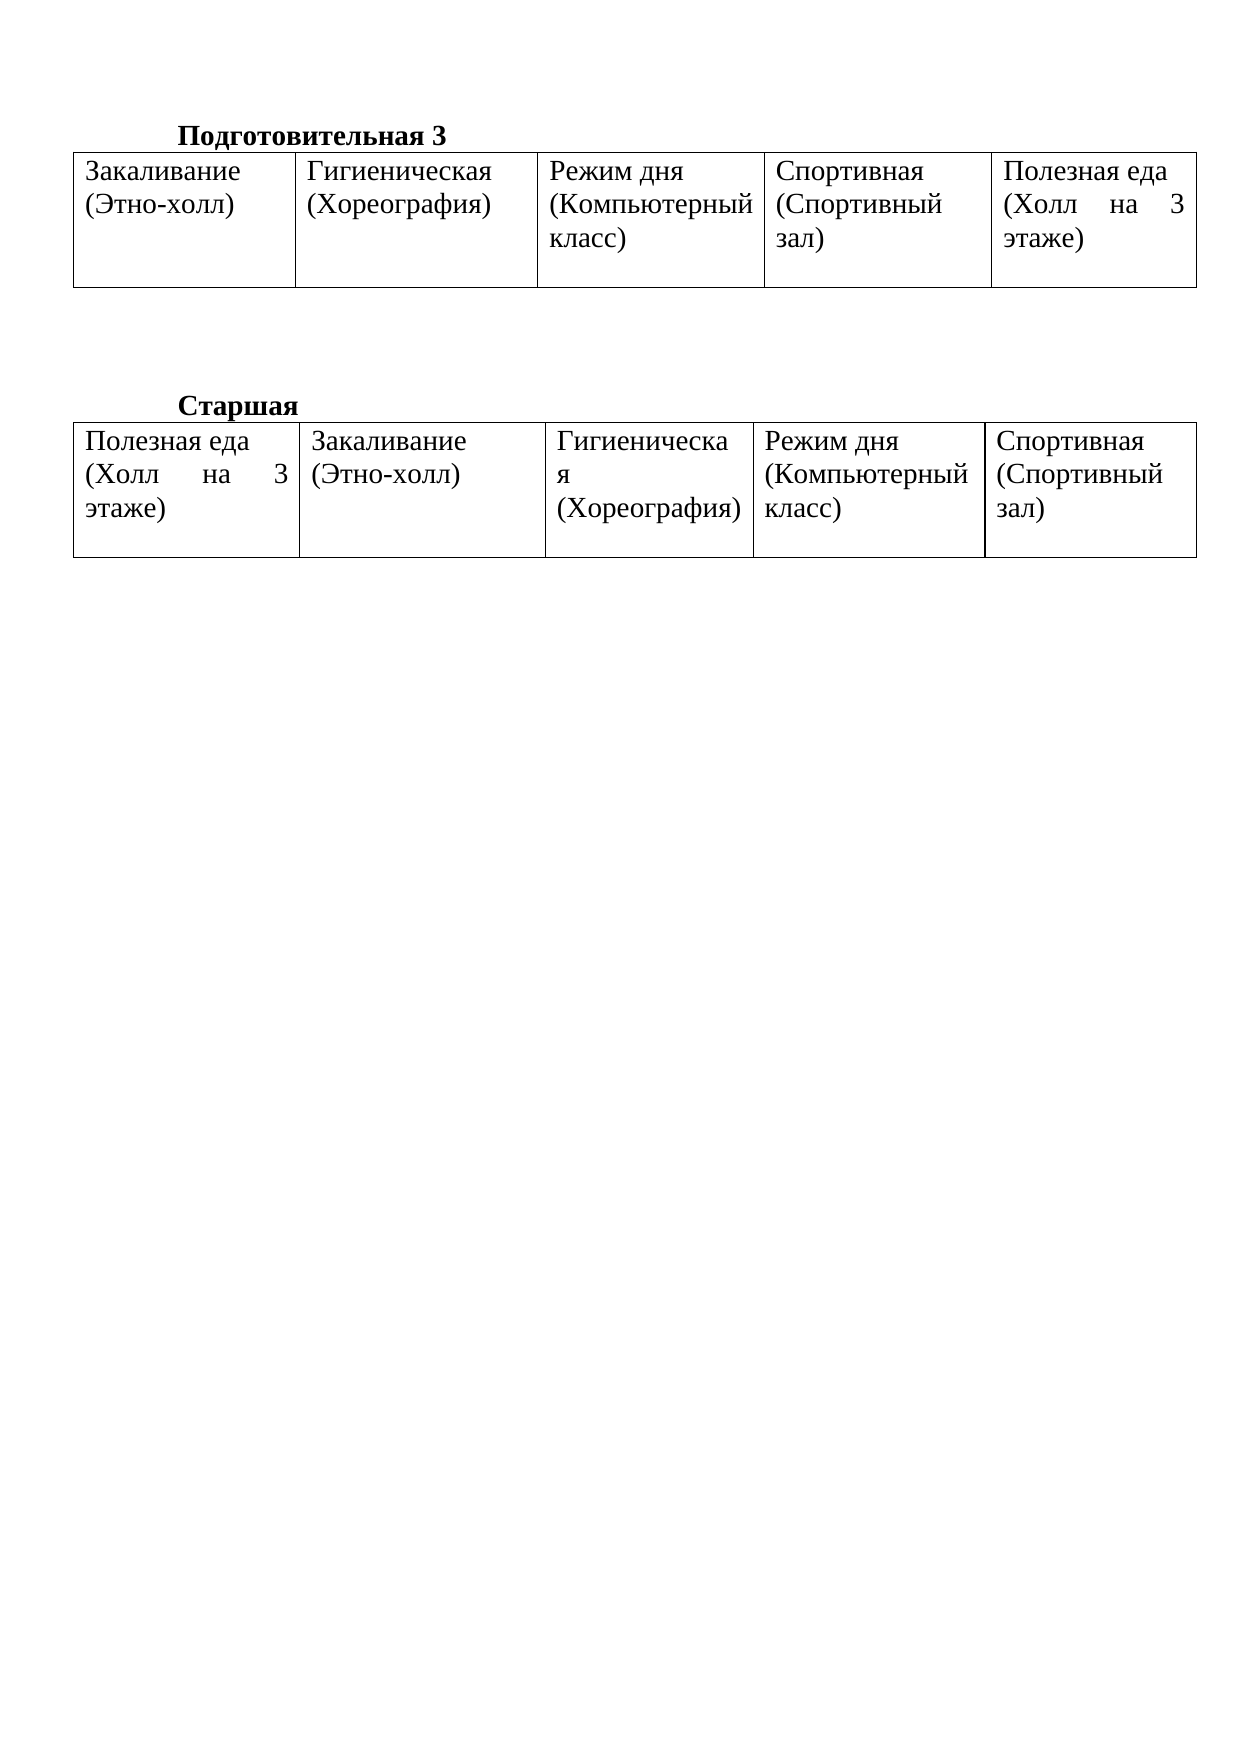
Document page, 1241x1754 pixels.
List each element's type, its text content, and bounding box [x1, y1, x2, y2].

table_header Режим дня (Компьютерный класс) [754, 423, 984, 557]
table_header Гигиеническая (Хореография) [296, 153, 537, 287]
table_header Гигиеническая (Хореография) [546, 423, 753, 557]
table_header Закаливание (Этно-холл) [300, 423, 545, 557]
table_header Полезная еда (Холл на 3 этаже) [74, 423, 299, 557]
text Старшая [177, 388, 1152, 422]
table_header Спортивная (Спортивный зал) [765, 153, 991, 287]
text Подготовительная 3 [177, 118, 1152, 152]
table_header Полезная еда (Холл на 3 этаже) [992, 153, 1196, 287]
table_header Закаливание (Этно-холл) [74, 153, 295, 287]
table_header Режим дня (Компьютерный класс) [538, 153, 764, 287]
table_header Спортивная (Спортивный зал) [986, 423, 1196, 557]
